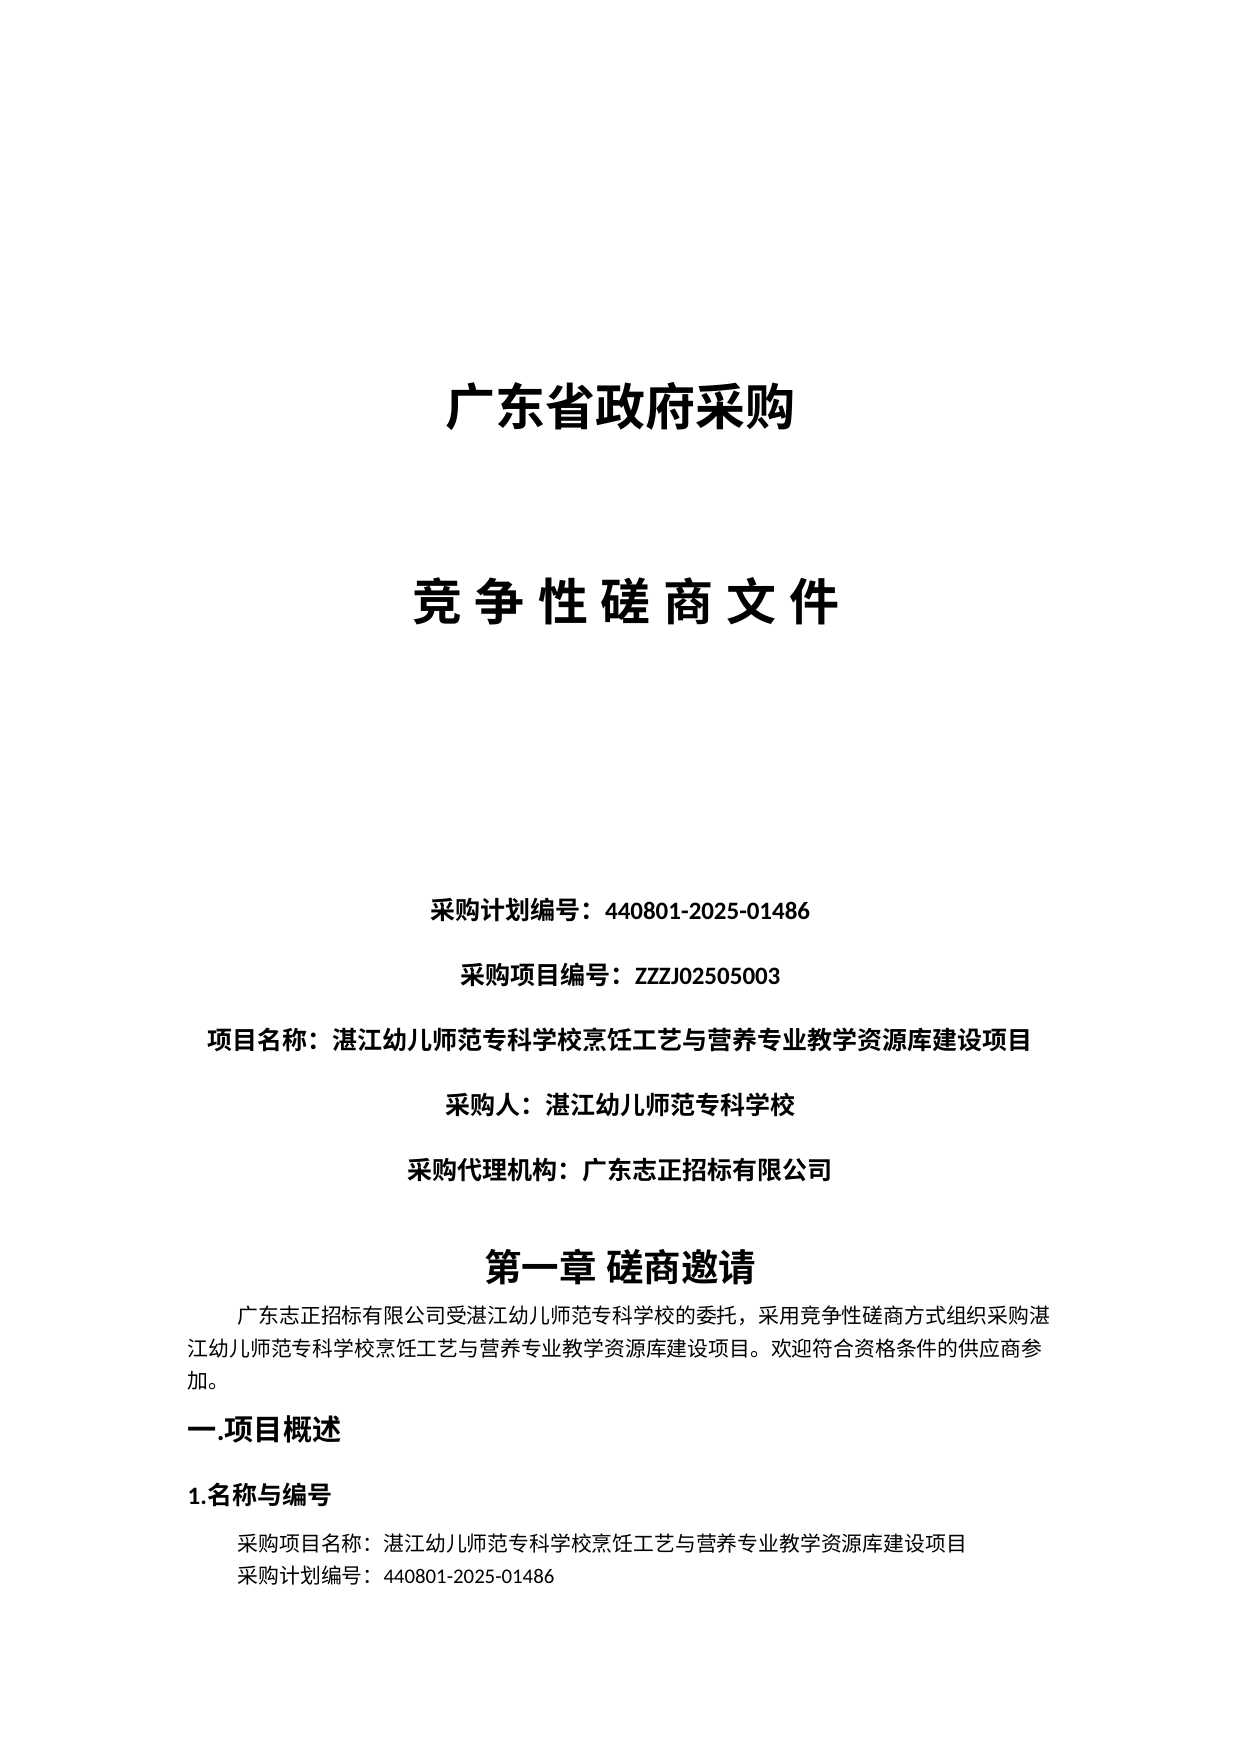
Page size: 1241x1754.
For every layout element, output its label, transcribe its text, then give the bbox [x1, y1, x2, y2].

text 第一章 磋商邀请 [187, 1234, 1053, 1299]
text 采购人：湛江幼儿师范专科学校 [187, 1072, 1053, 1137]
text 竞 争 性 磋 商 文 件 [187, 552, 1053, 649]
text 广东志正招标有限公司受湛江幼儿师范专科学校的委托，采用竞争性磋商方式组织采购湛江幼儿师范专科学校烹饪工艺与营养专业教学资源库建设项目。欢迎符合资格条件的供应商参加。 [187, 1299, 1053, 1397]
text 一.项目概述 [187, 1397, 1053, 1462]
text 采购项目编号：ZZZJ02505003 [187, 942, 1053, 1007]
text 采购计划编号：440801-2025-01486 [187, 1559, 1053, 1592]
text 广东省政府采购 [187, 357, 1053, 454]
text 1.名称与编号 [187, 1462, 1053, 1527]
text 采购计划编号：440801-2025-01486 [187, 877, 1053, 942]
text 项目名称：湛江幼儿师范专科学校烹饪工艺与营养专业教学资源库建设项目 [187, 1007, 1053, 1072]
text 采购项目名称：湛江幼儿师范专科学校烹饪工艺与营养专业教学资源库建设项目 [187, 1527, 1053, 1559]
text 采购代理机构：广东志正招标有限公司 [187, 1137, 1053, 1202]
